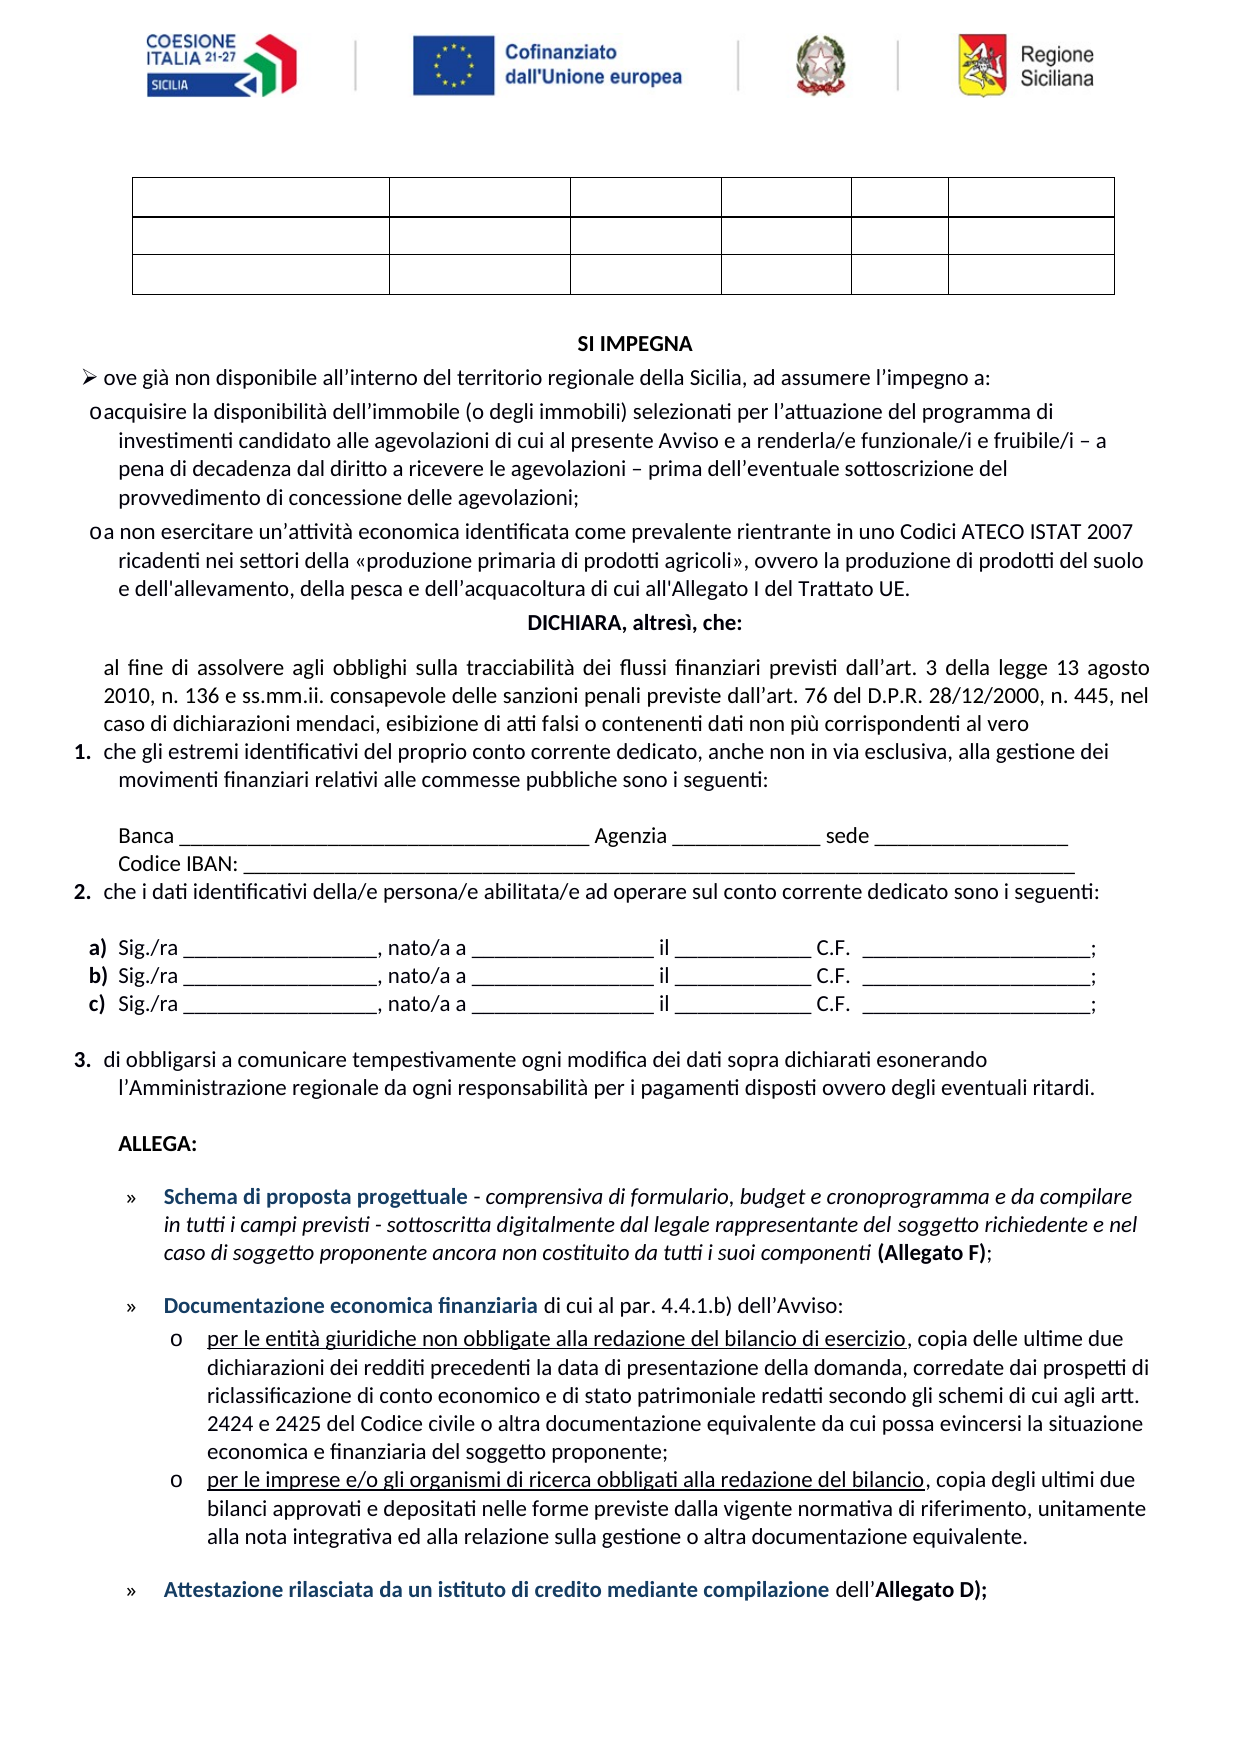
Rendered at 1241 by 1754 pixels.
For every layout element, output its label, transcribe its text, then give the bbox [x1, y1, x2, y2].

table_cell [852, 178, 948, 216]
table_cell [133, 255, 389, 293]
table_cell [852, 255, 948, 293]
list Sig./ra _________________, nato/a a ________________ il ____________ C.F. ____________________; [89, 989, 1152, 1017]
table_cell [571, 218, 721, 254]
list Schema di proposta progettuale - comprensiva di formulario, budget e cronoprogramma e da compilare in tutti i campi previsti - sottoscritta digitalmente dal legale rappresentante del soggetto richiedente e nel caso di soggetto proponente ancora non costituito da tutti i suoi componenti (Allegato F); [126, 1182, 1152, 1267]
table_cell [949, 178, 1114, 216]
text Codice IBAN: _________________________________________________________________________ [118, 849, 1152, 877]
list che gli estremi identificativi del proprio conto corrente dedicato, anche non in via esclusiva, alla gestione dei movimenti finanziari relativi alle commesse pubbliche sono i seguenti: [74, 737, 1152, 793]
table_cell [722, 255, 851, 293]
list Sig./ra _________________, nato/a a ________________ il ____________ C.F. ____________________; [89, 961, 1152, 989]
table_cell [852, 218, 948, 254]
list acquisire la disponibilità dell’immobile (o degli immobili) selezionati per l’attuazione del programma di investimenti candidato alle agevolazioni di cui al presente Avviso e a renderla/e funzionale/i e fruibile/i – a pena di decadenza dal diritto a ricevere le agevolazioni – prima dell’eventuale sottoscrizione del provvedimento di concessione delle agevolazioni; [88, 397, 1152, 511]
table_cell [722, 218, 851, 254]
list DICHIARA, altresì, che: [118, 608, 1152, 636]
table_cell [722, 178, 851, 216]
table_cell [949, 218, 1114, 254]
list Sig./ra _________________, nato/a a ________________ il ____________ C.F. ____________________; [89, 933, 1152, 961]
text SI IMPEGNA [118, 329, 1152, 357]
list per le imprese e/o gli organismi di ricerca obbligati alla redazione del bilancio, copia degli ultimi due bilanci approvati e depositati nelle forme previste dalla vigente normativa di riferimento, unitamente alla nota integrativa ed alla relazione sulla gestione o altra documentazione equivalente. [169, 1465, 1152, 1550]
table_cell [390, 255, 570, 293]
table_cell [133, 178, 389, 216]
text al fine di assolvere agli obblighi sulla tracciabilità dei flussi finanziari previsti dall’art. 3 della legge 13 agosto 2010, n. 136 e ss.mm.ii. consapevole delle sanzioni penali previste dall’art. 76 del D.P.R. 28/12/2000, n. 445, nel caso di dichiarazioni mendaci, esibizione di atti falsi o contenenti dati non più corrispondenti al vero [103, 653, 1152, 737]
table_cell [949, 255, 1114, 293]
table_cell [390, 178, 570, 216]
list a non esercitare un’attività economica identificata come prevalente rientrante in uno Codici ATECO ISTAT 2007 ricadenti nei settori della «produzione primaria di prodotti agricoli», ovvero la produzione di prodotti del suolo e dell'allevamento, della pesca e dell’acquacoltura di cui all'Allegato I del Trattato UE. [88, 517, 1152, 602]
list ove già non disponibile all’interno del territorio regionale della Sicilia, ad assumere l’impegno a: [81, 363, 1152, 391]
list per le entità giuridiche non obbligate alla redazione del bilancio di esercizio, copia delle ultime due dichiarazioni dei redditi precedenti la data di presentazione della domanda, corredate dai prospetti di riclassificazione di conto economico e di stato patrimoniale redatti secondo gli schemi di cui agli artt. 2424 e 2425 del Codice civile o altra documentazione equivalente da cui possa evincersi la situazione economica e finanziaria del soggetto proponente; [169, 1324, 1152, 1465]
list che i dati identificativi della/e persona/e abilitata/e ad operare sul conto corrente dedicato sono i seguenti: [74, 877, 1152, 905]
table_cell [390, 218, 570, 254]
text Banca ____________________________________ Agenzia _____________ sede _________________ [118, 821, 1152, 849]
picture [146, 33, 1094, 98]
text ALLEGA: [118, 1129, 1152, 1157]
table_cell [571, 255, 721, 293]
table_cell [571, 178, 721, 216]
list di obbligarsi a comunicare tempestivamente ogni modifica dei dati sopra dichiarati esonerando l’Amministrazione regionale da ogni responsabilità per i pagamenti disposti ovvero degli eventuali ritardi. [74, 1045, 1152, 1101]
list Documentazione economica finanziaria di cui al par. 4.4.1.b) dell’Avviso: [126, 1292, 1152, 1320]
list Attestazione rilasciata da un istituto di credito mediante compilazione dell’Allegato D); [126, 1575, 1152, 1603]
table_cell [133, 218, 389, 254]
